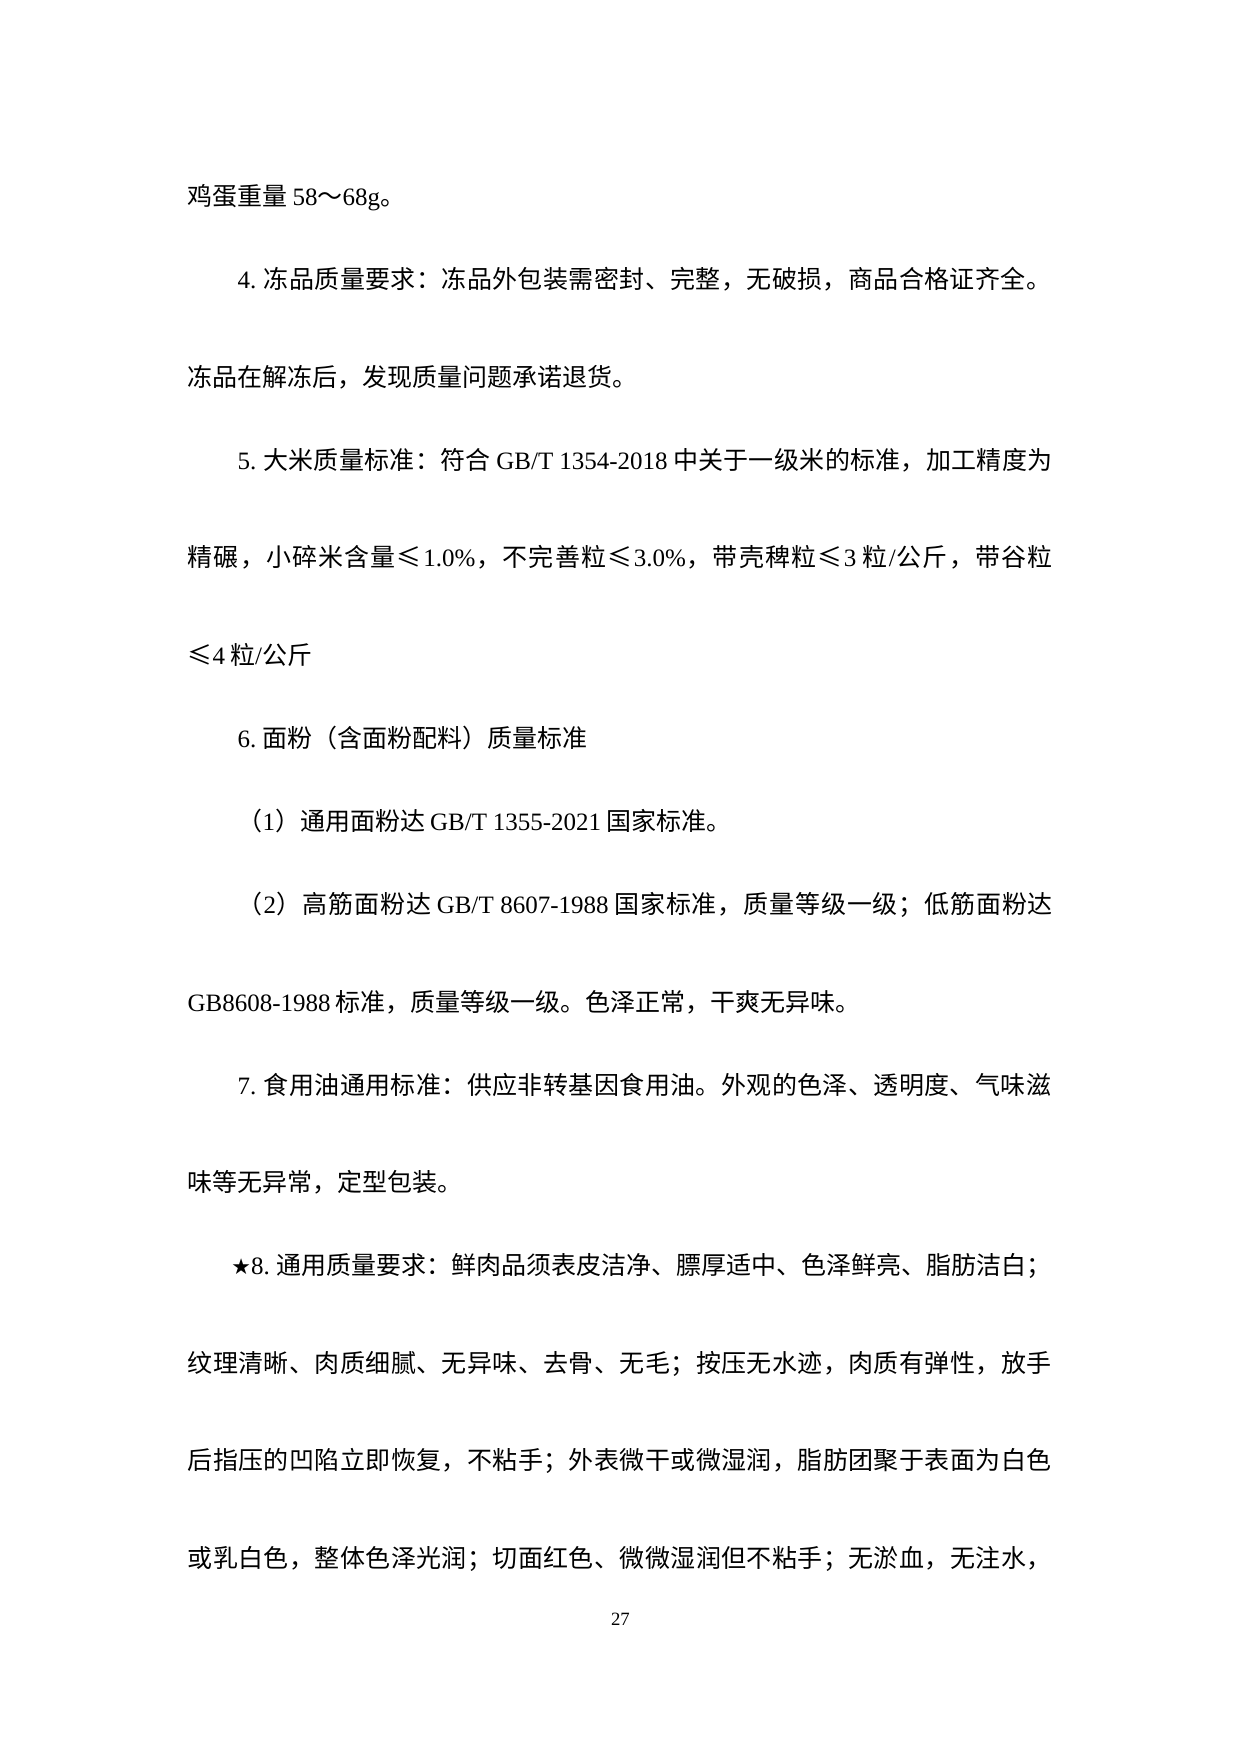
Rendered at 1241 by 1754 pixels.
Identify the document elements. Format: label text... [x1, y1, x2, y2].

text （1）通用面粉达GB/T 1355-2021国家标准。 [187, 787, 1053, 852]
text 6. 面粉（含面粉配料）质量标准 [187, 704, 1053, 769]
text 5. 大米质量标准：符合GB/T 1354-2018中关于一级米的标准，加工精度为精碾，小碎米含量≤1.0%，不完善粒≤3.0%，带壳稗粒≤3粒/公斤，带谷粒≤4粒/公斤 [187, 426, 1053, 686]
text 4. 冻品质量要求：冻品外包装需密封、完整，无破损，商品合格证齐全。冻品在解冻后，发现质量问题承诺退货。 [187, 245, 1053, 408]
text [187, 1231, 1053, 1589]
text 7. 食用油通用标准：供应非转基因食用油。外观的色泽、透明度、气味滋味等无异常，定型包装。 [187, 1051, 1053, 1213]
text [187, 162, 1053, 227]
text （2）高筋面粉达GB/T 8607-1988国家标准，质量等级一级；低筋面粉达GB8608-1988标准，质量等级一级。色泽正常，干爽无异味。 [187, 870, 1053, 1033]
